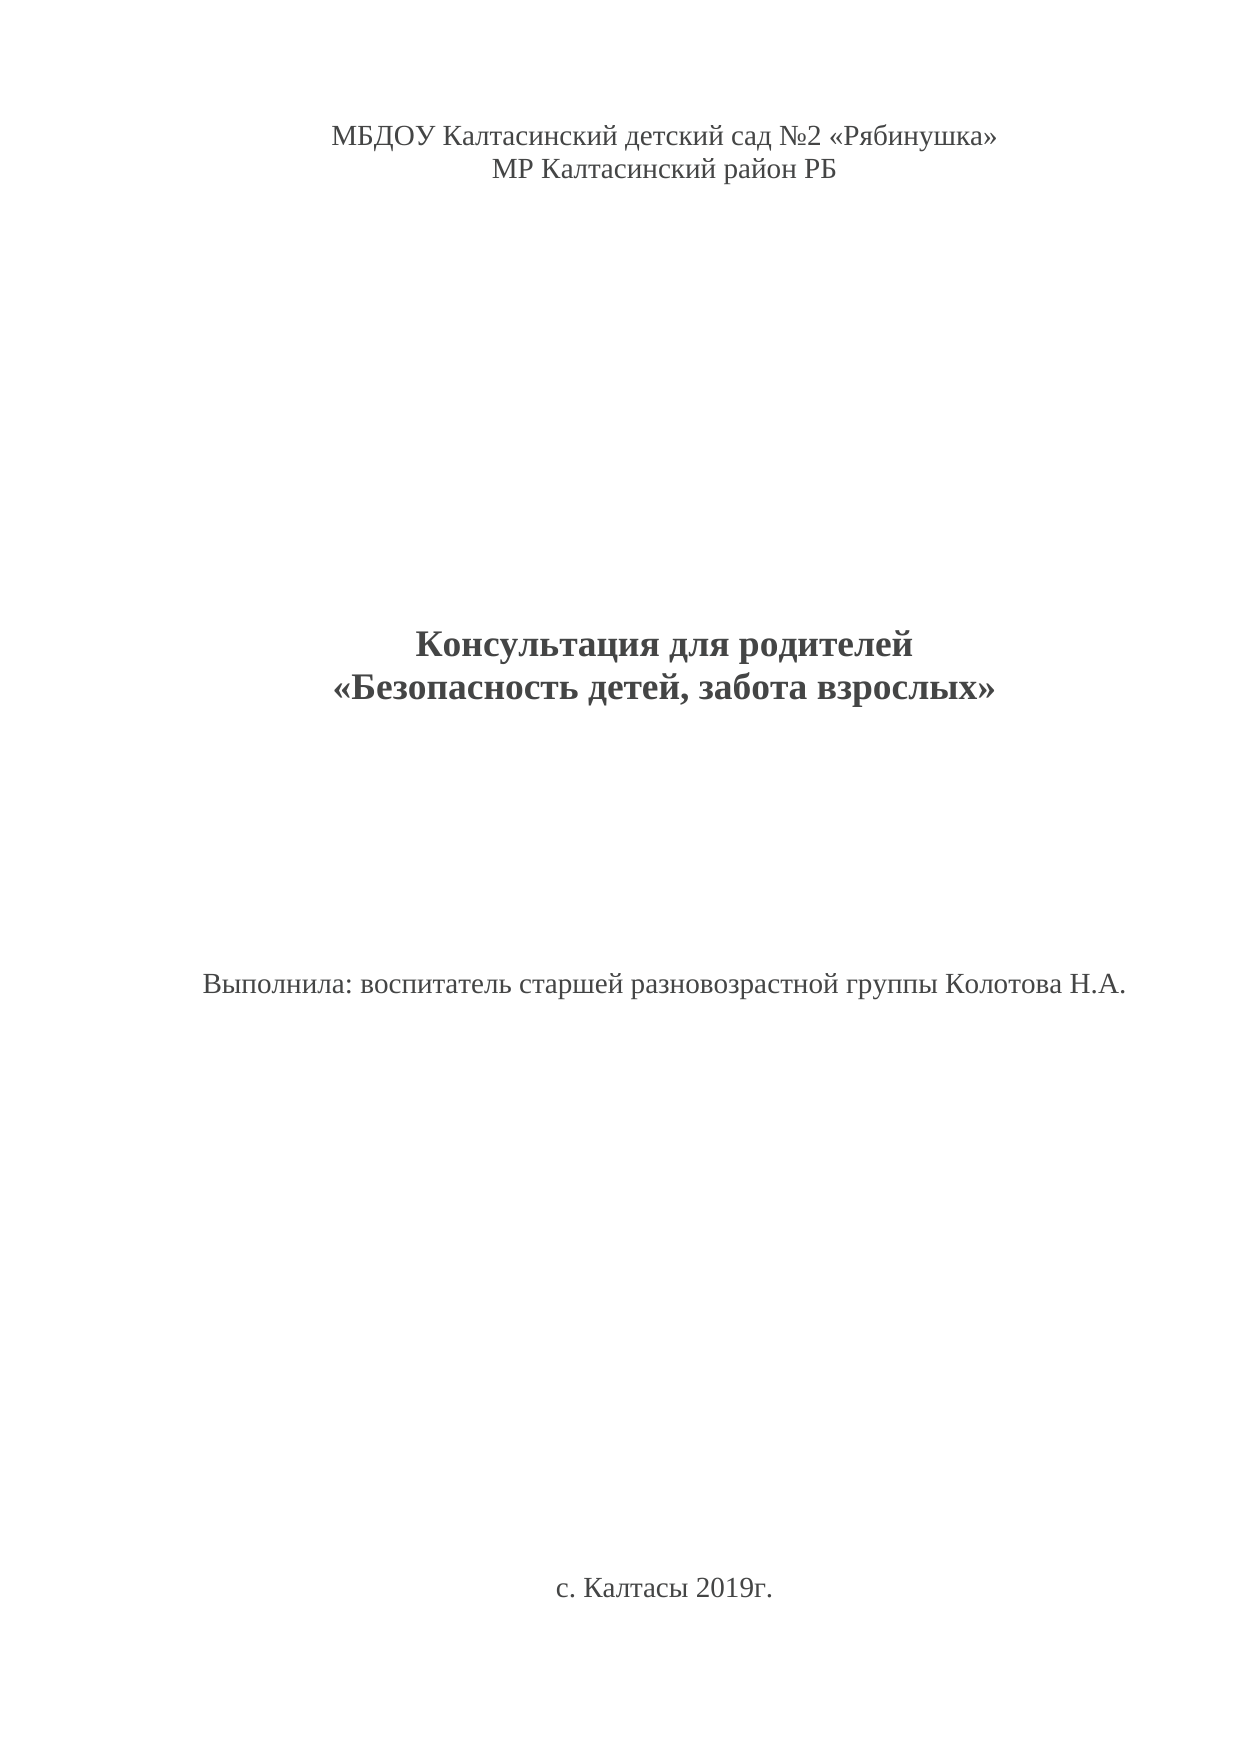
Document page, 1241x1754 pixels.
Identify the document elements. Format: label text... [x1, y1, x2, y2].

text Выполнила: воспитатель старшей разновозрастной группы Колотова Н.А. [177, 966, 1152, 1000]
text МР Калтасинский район РБ [177, 152, 1152, 185]
text с. Калтасы 2019г. [177, 1570, 1152, 1603]
text «Безопасность детей, забота взрослых» [177, 664, 1152, 707]
text МБДОУ Калтасинский детский сад №2 «Рябинушка» [177, 118, 1152, 152]
text Консультация для родителей [177, 621, 1152, 664]
